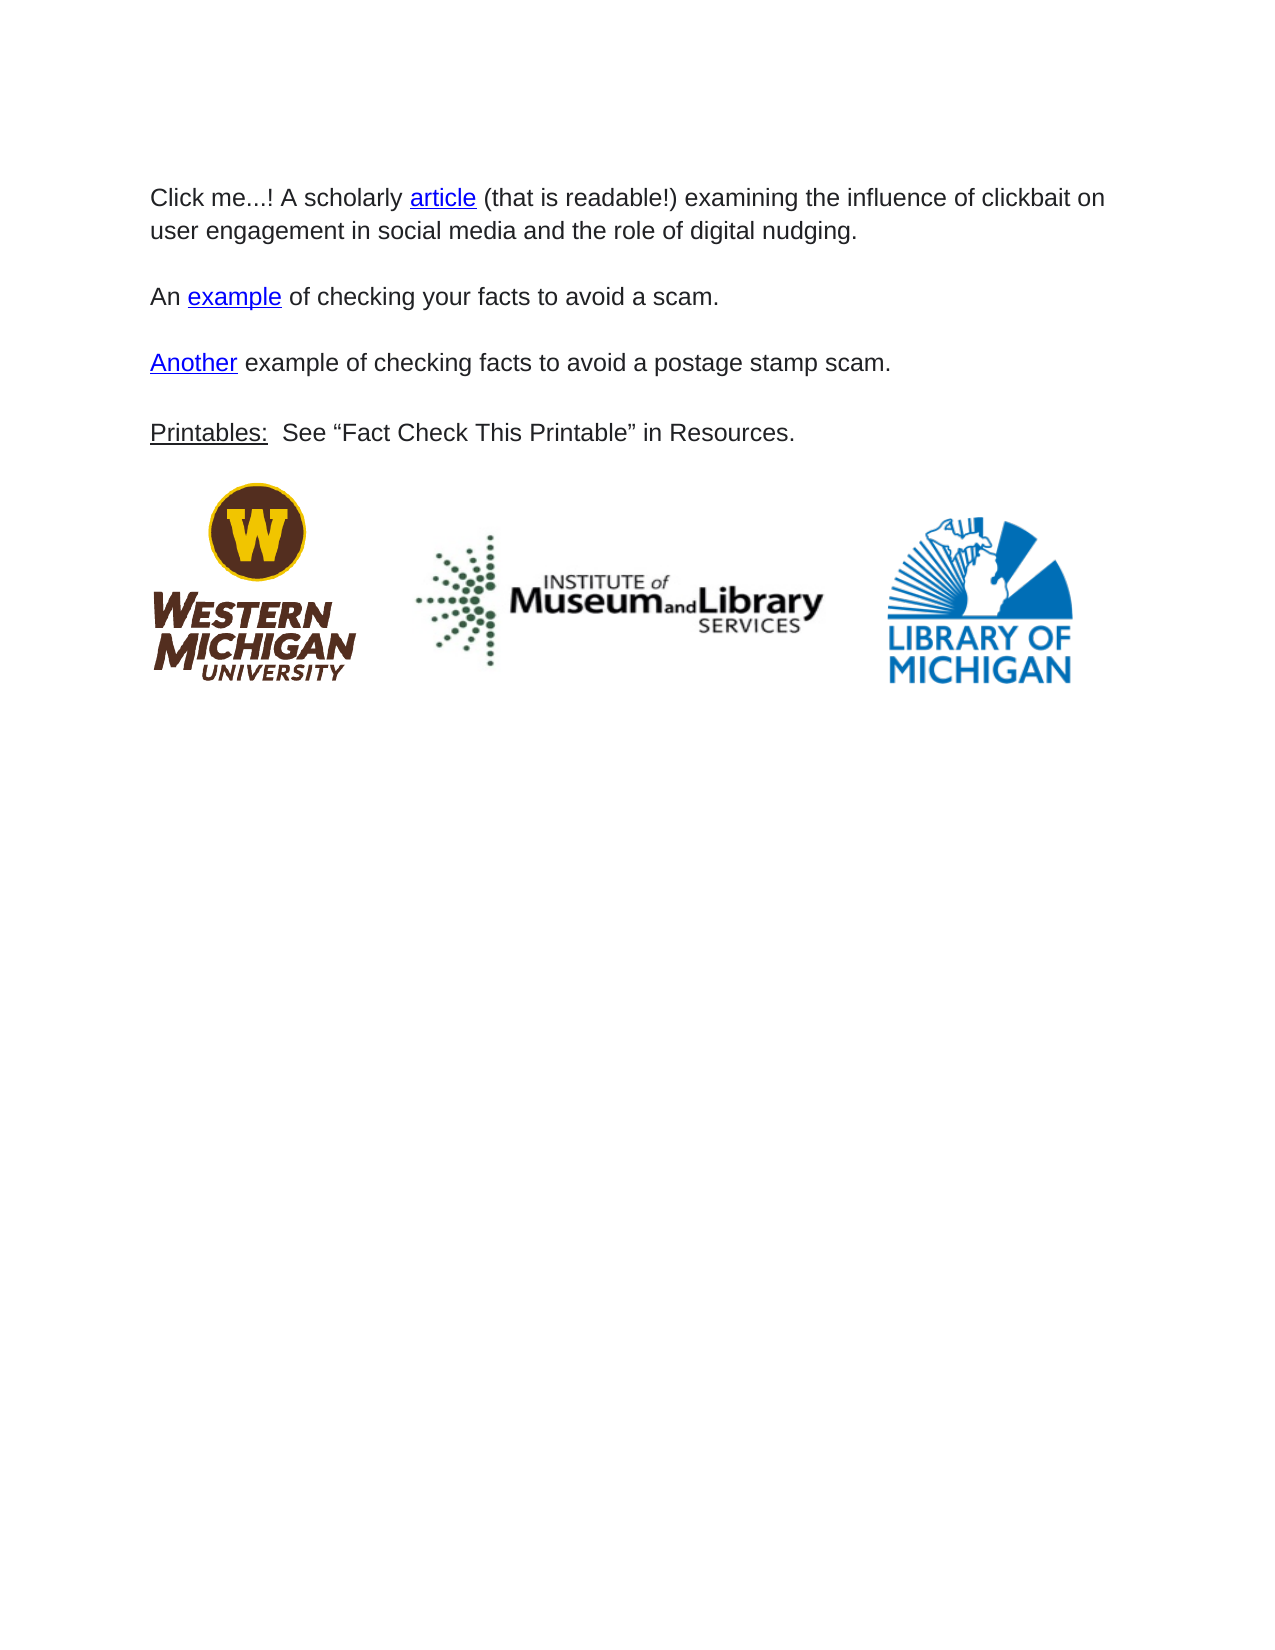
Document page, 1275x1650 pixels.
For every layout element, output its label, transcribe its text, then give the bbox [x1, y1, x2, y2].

picture [887, 517, 1073, 684]
text Another example of checking facts to avoid a postage stamp scam. [150, 348, 1125, 377]
text Printables: See “Fact Check This Printable” in Resources. [150, 418, 1125, 447]
text An example of checking your facts to avoid a scam. [150, 282, 1125, 311]
picture [411, 517, 837, 684]
text Click me...! A scholarly article (that is readable!) examining the influence of clickbait on user engagement in social media and the role of digital nudging. [150, 183, 1125, 245]
picture [150, 480, 361, 684]
